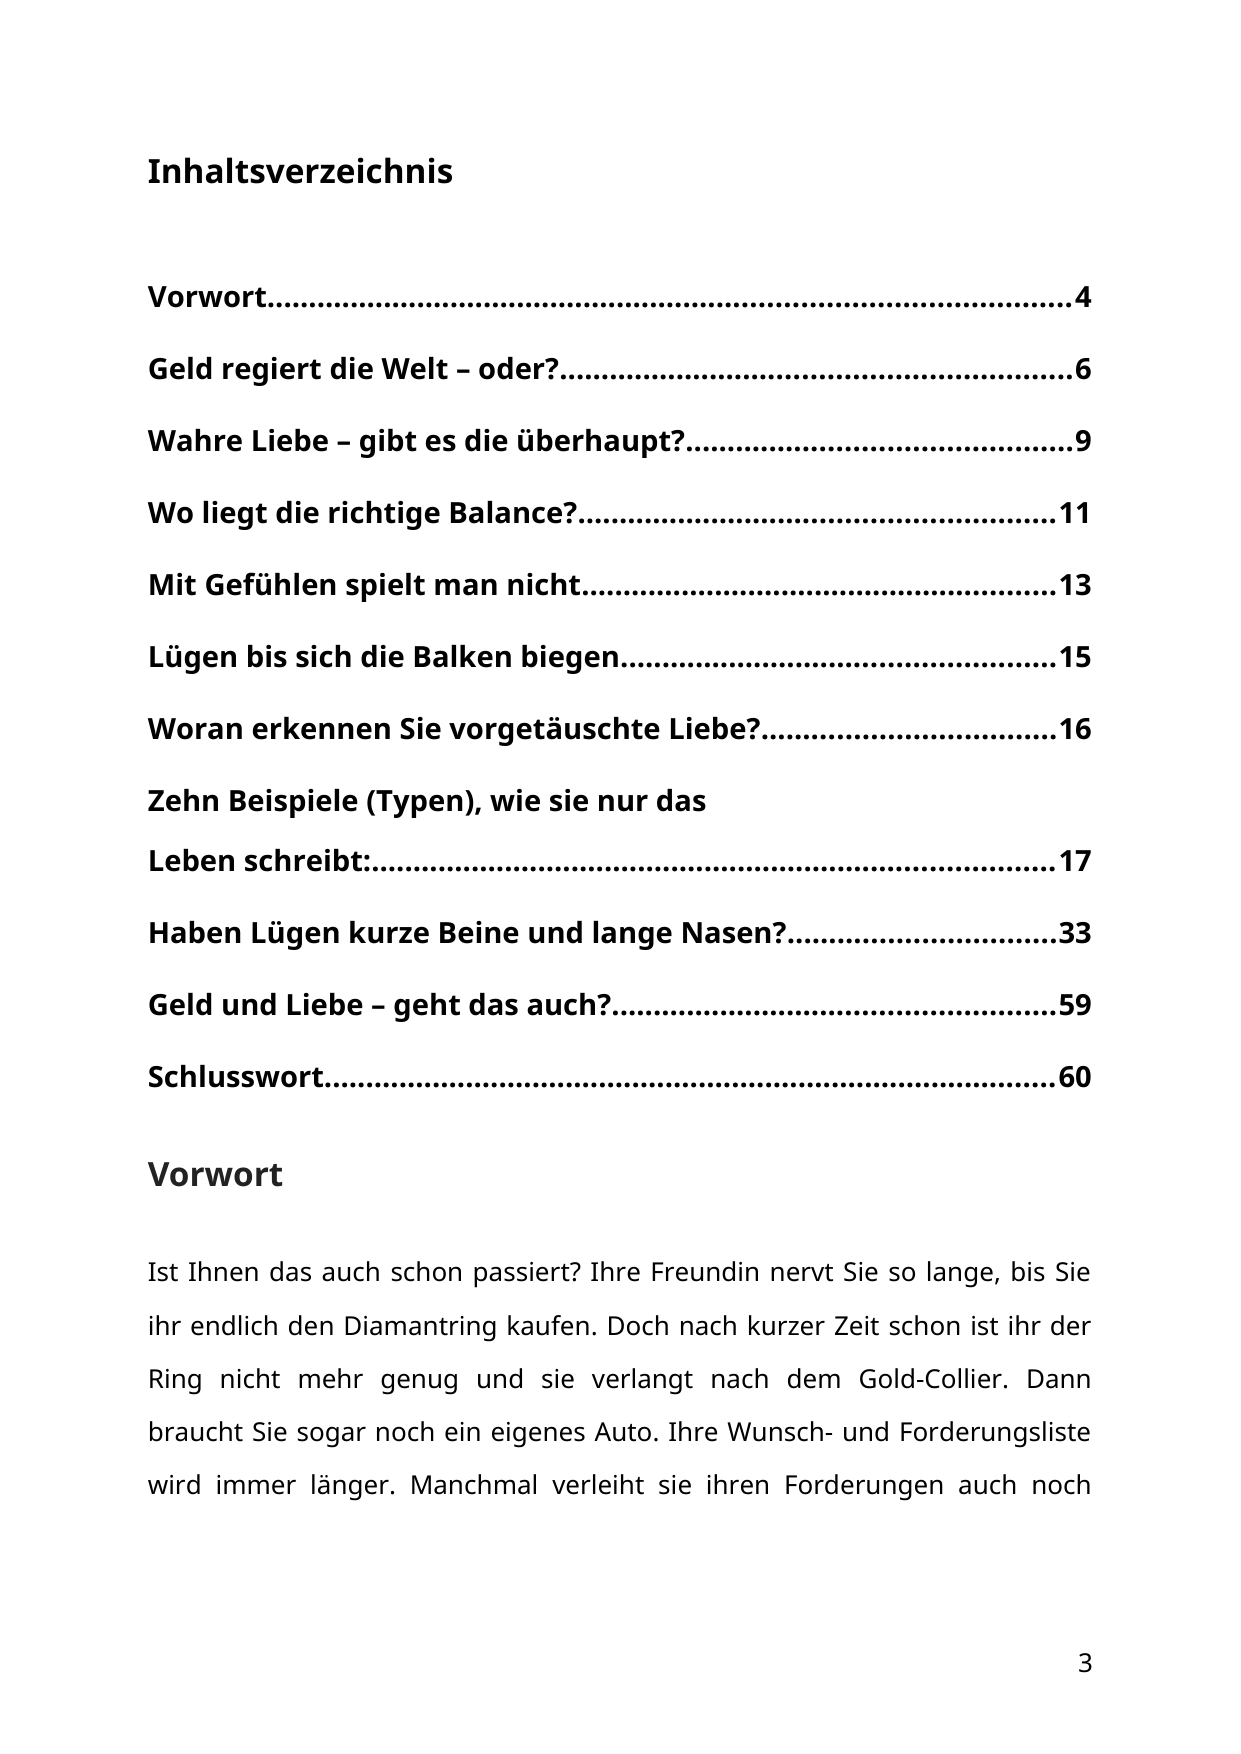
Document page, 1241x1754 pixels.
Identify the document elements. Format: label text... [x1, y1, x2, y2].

text Inhaltsverzeichnis [148, 148, 1093, 193]
subtitle Vorwort [148, 1151, 1093, 1196]
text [148, 1254, 1093, 1502]
